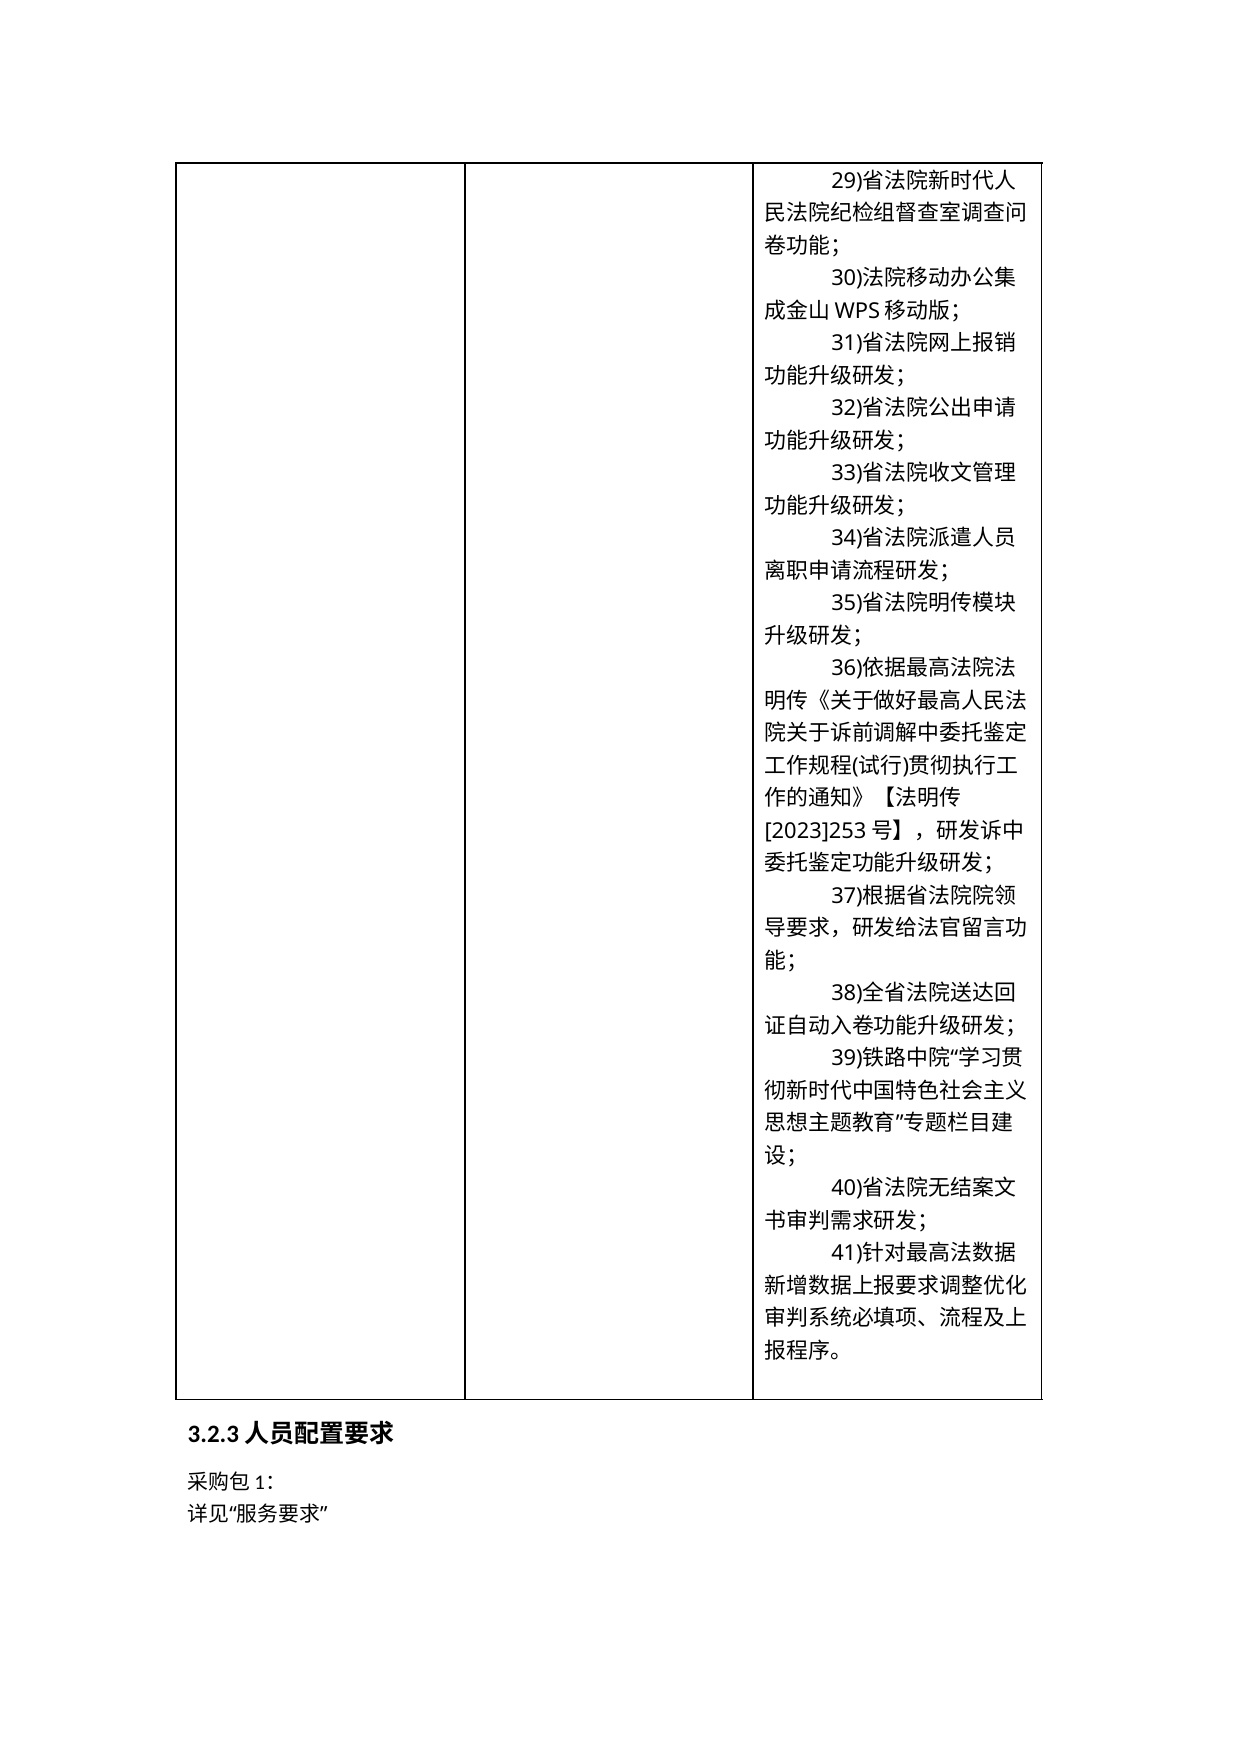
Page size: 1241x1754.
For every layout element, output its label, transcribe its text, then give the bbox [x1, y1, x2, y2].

text 详见“服务要求” [187, 1498, 1053, 1530]
text 3.2.3人员配置要求 [187, 1400, 1053, 1465]
table_cell 1 [466, 164, 752, 1398]
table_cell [754, 164, 1041, 1398]
text 采购包1： [187, 1465, 1053, 1498]
table_cell [177, 164, 464, 1398]
